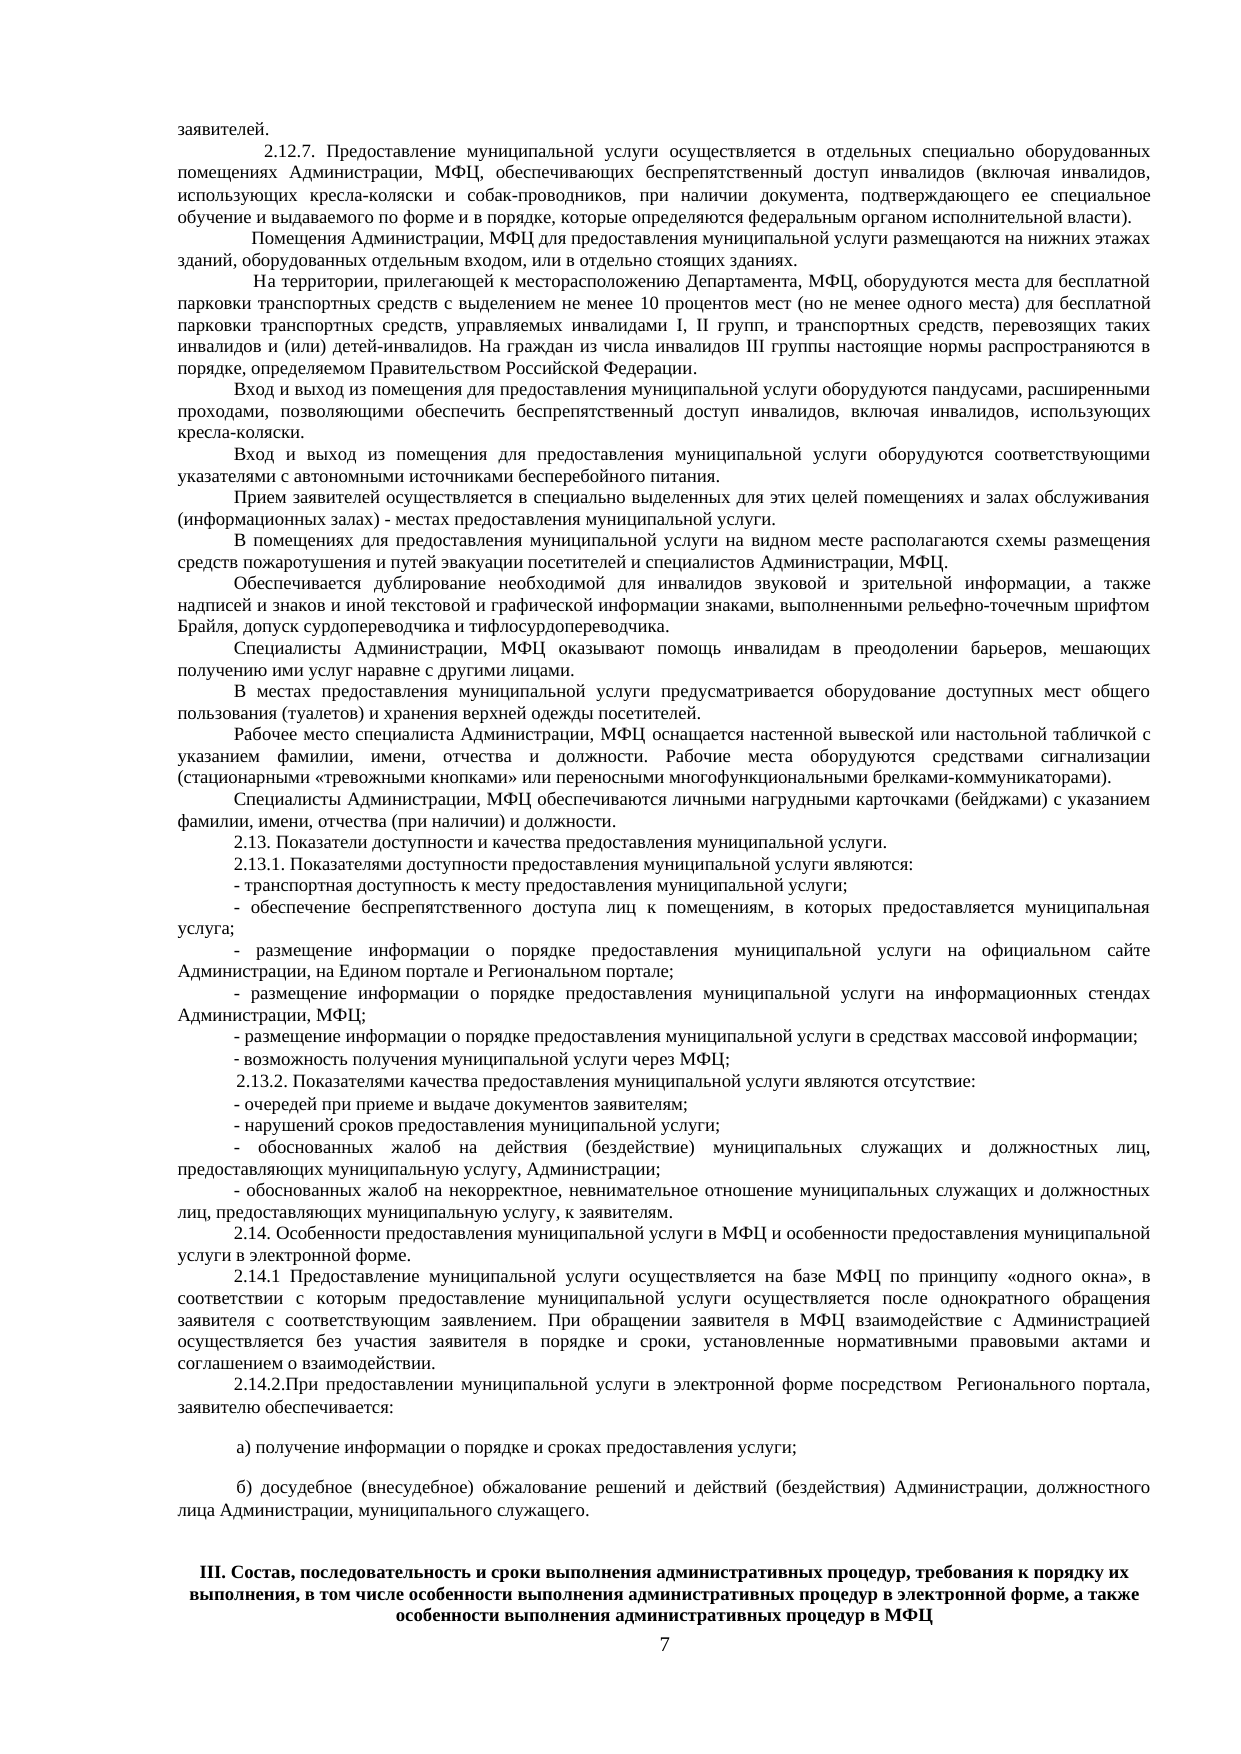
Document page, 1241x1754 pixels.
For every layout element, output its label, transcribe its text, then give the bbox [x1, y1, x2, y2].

text - обоснованных жалоб на действия (бездействие) муниципальных служащих и должностных лиц, предоставляющих муниципальную услугу, Администрации; [177, 1136, 1152, 1179]
text На территории, прилегающей к месторасположению Департамента, МФЦ, оборудуются места для бесплатной парковки транспортных средств с выделением не менее 10 процентов мест (но не менее одного места) для бесплатной парковки транспортных средств, управляемых инвалидами I, II групп, и транспортных средств, перевозящих таких инвалидов и (или) детей-инвалидов. На граждан из числа инвалидов III группы настоящие нормы распространяются в порядке, определяемом Правительством Российской Федерации. [177, 270, 1152, 378]
text - обоснованных жалоб на некорректное, невнимательное отношение муниципальных служащих и должностных лиц, предоставляющих муниципальную услугу, к заявителям. [177, 1179, 1152, 1222]
text 2.14.1 Предоставление муниципальной услуги осуществляется на базе МФЦ по принципу «одного окна», в соответствии с которым предоставление муниципальной услуги осуществляется после однократного обращения заявителя с соответствующим заявлением. При обращении заявителя в МФЦ взаимодействие с Администрацией осуществляется без участия заявителя в порядке и сроки, установленные нормативными правовыми актами и соглашением о взаимодействии. [177, 1265, 1152, 1373]
text а) получение информации о порядке и сроках предоставления услуги; [177, 1436, 1152, 1458]
text 2.13.1. Показателями доступности предоставления муниципальной услуги являются: [177, 853, 1152, 874]
text - размещение информации о порядке предоставления муниципальной услуги на официальном сайте Администрации, на Едином портале и Региональном портале; [177, 939, 1152, 982]
text - нарушений сроков предоставления муниципальной услуги; [177, 1114, 1152, 1136]
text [177, 118, 1152, 140]
text Обеспечивается дублирование необходимой для инвалидов звуковой и зрительной информации, а также надписей и знаков и иной текстовой и графической информации знаками, выполненными рельефно-точечным шрифтом Брайля, допуск сурдопереводчика и тифлосурдопереводчика. [177, 572, 1152, 637]
text В помещениях для предоставления муниципальной услуги на видном месте располагаются схемы размещения средств пожаротушения и путей эвакуации посетителей и специалистов Администрации, МФЦ. [177, 529, 1152, 572]
text III. Состав, последовательность и сроки выполнения административных процедур, требования к порядку их выполнения, в том числе особенности выполнения административных процедур в электронной форме, а также особенности выполнения административных процедур в МФЦ [177, 1561, 1152, 1626]
text Специалисты Администрации, МФЦ обеспечиваются личными нагрудными карточками (бейджами) с указанием фамилии, имени, отчества (при наличии) и должности. [177, 788, 1152, 831]
text Вход и выход из помещения для предоставления муниципальной услуги оборудуются соответствующими указателями с автономными источниками бесперебойного питания. [177, 443, 1152, 486]
text 2.13.2. Показателями качества предоставления муниципальной услуги являются отсутствие: [177, 1069, 1152, 1091]
text - возможность получения муниципальной услуги через МФЦ; [177, 1047, 1152, 1069]
text 2.14.2.При предоставлении муниципальной услуги в электронной форме посредством Регионального портала, заявителю обеспечивается: [177, 1373, 1152, 1418]
text Специалисты Администрации, МФЦ оказывают помощь инвалидам в преодолении барьеров, мешающих получению ими услуг наравне с другими лицами. [177, 637, 1152, 680]
text Рабочее место специалиста Администрации, МФЦ оснащается настенной вывеской или настольной табличкой с указанием фамилии, имени, отчества и должности. Рабочие места оборудуются средствами сигнализации (стационарными «тревожными кнопками» или переносными многофункциональными брелками-коммуникаторами). [177, 723, 1152, 788]
text - размещение информации о порядке предоставления муниципальной услуги на информационных стендах Администрации, МФЦ; [177, 982, 1152, 1025]
text В местах предоставления муниципальной услуги предусматривается оборудование доступных мест общего пользования (туалетов) и хранения верхней одежды посетителей. [177, 680, 1152, 723]
text 2.13. Показатели доступности и качества предоставления муниципальной услуги. [177, 831, 1152, 853]
text Помещения Администрации, МФЦ для предоставления муниципальной услуги размещаются на нижних этажах зданий, оборудованных отдельным входом, или в отдельно стоящих зданиях. [177, 227, 1152, 270]
text Вход и выход из помещения для предоставления муниципальной услуги оборудуются пандусами, расширенными проходами, позволяющими обеспечить беспрепятственный доступ инвалидов, включая инвалидов, использующих кресла-коляски. [177, 378, 1152, 443]
text - транспортная доступность к месту предоставления муниципальной услуги; [177, 874, 1152, 896]
text 2.12.7. Предоставление муниципальной услуги осуществляется в отдельных специально оборудованных помещениях Администрации, МФЦ, обеспечивающих беспрепятственный доступ инвалидов (включая инвалидов, использующих кресла-коляски и собак-проводников, при наличии документа, подтверждающего ее специальное обучение и выдаваемого по форме и в порядке, которые определяются федеральным органом исполнительной власти). [177, 140, 1152, 227]
text б) досудебное (внесудебное) обжалование решений и действий (бездействия) Администрации, должностного лица Администрации, муниципального служащего. [177, 1476, 1152, 1521]
text - обеспечение беспрепятственного доступа лиц к помещениям, в которых предоставляется муниципальная услуга; [177, 896, 1152, 939]
text - очередей при приеме и выдаче документов заявителям; [177, 1093, 1152, 1114]
text 2.14. Особенности предоставления муниципальной услуги в МФЦ и особенности предоставления муниципальной услуги в электронной форме. [177, 1222, 1152, 1265]
text Прием заявителей осуществляется в специально выделенных для этих целей помещениях и залах обслуживания (информационных залах) - местах предоставления муниципальной услуги. [177, 486, 1152, 529]
text - размещение информации о порядке предоставления муниципальной услуги в средствах массовой информации; [177, 1025, 1152, 1047]
